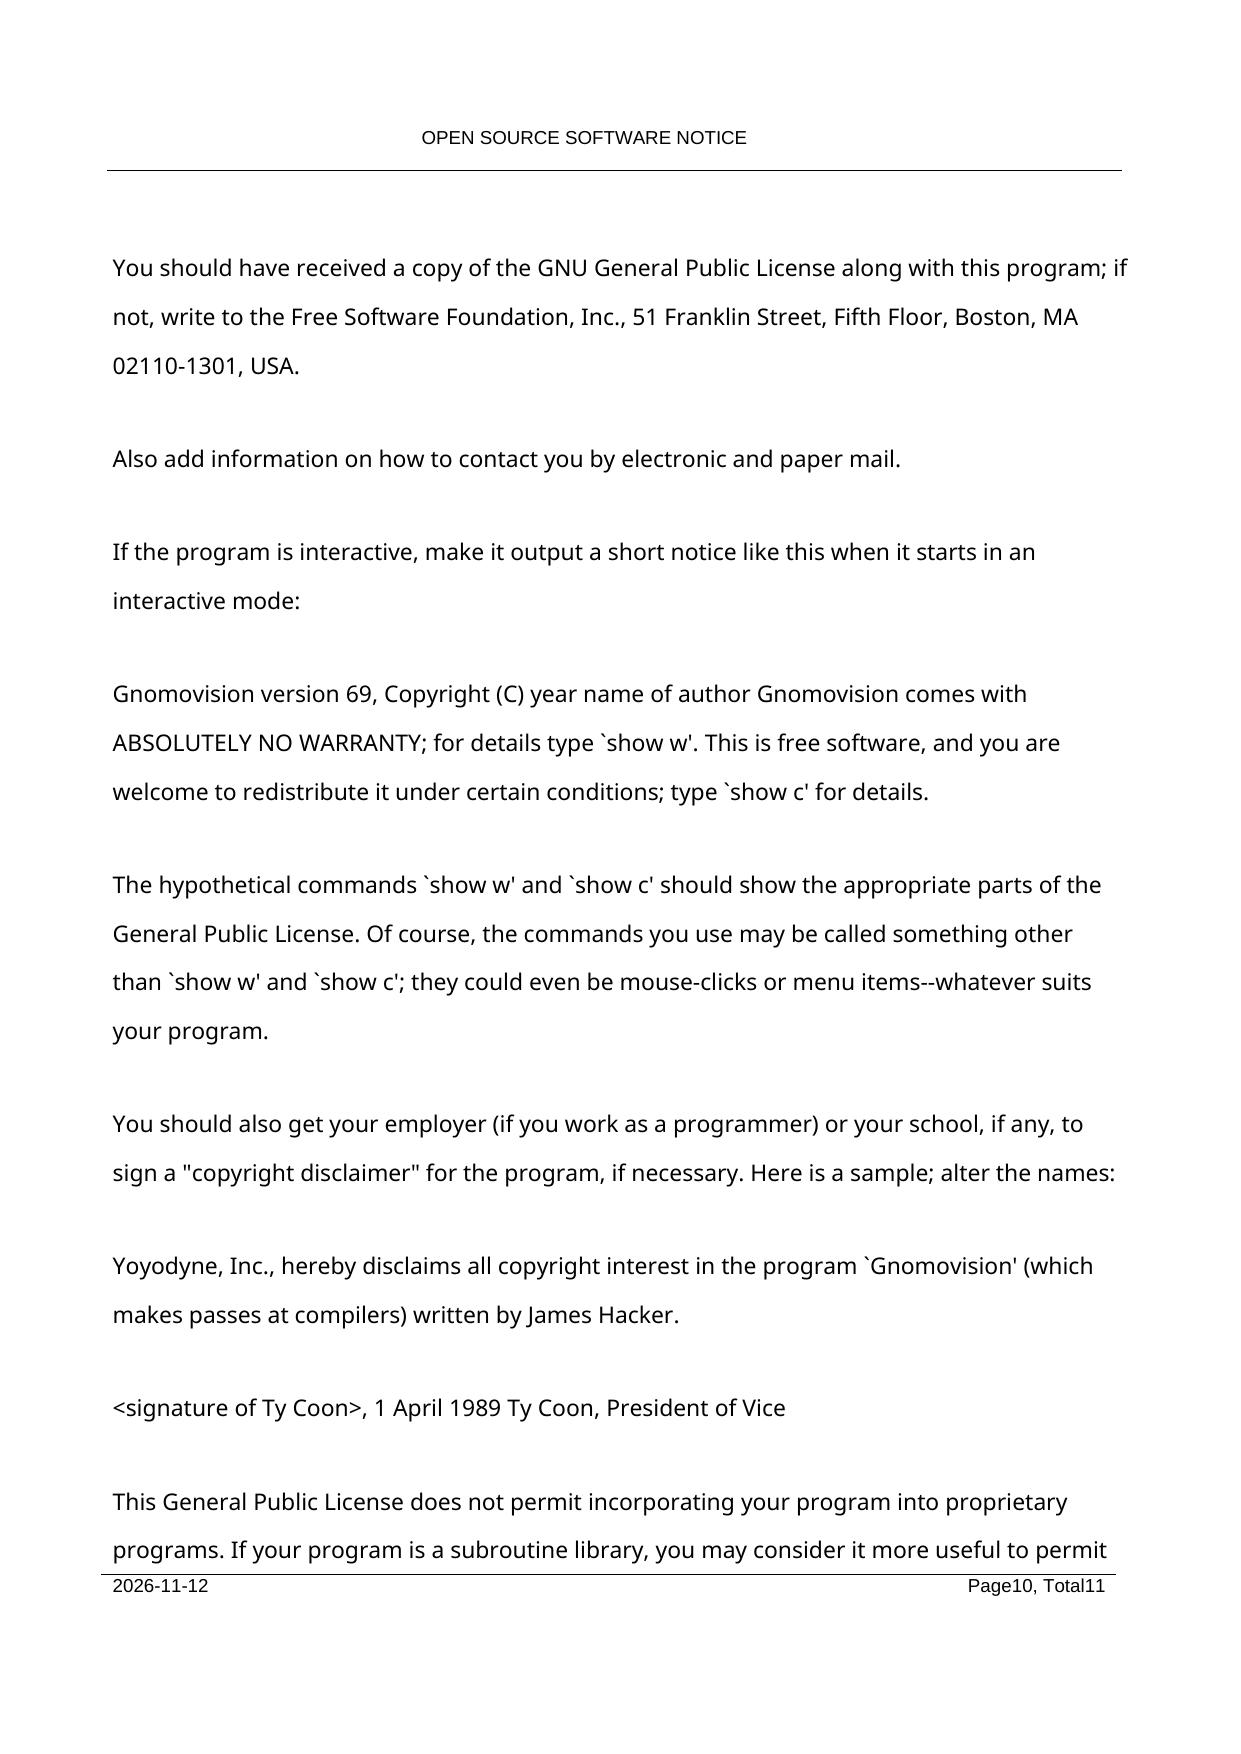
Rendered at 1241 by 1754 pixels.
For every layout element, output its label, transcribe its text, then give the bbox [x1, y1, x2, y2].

text Gnomovision version 69, Copyright (C) year name of author Gnomovision comes with ABSOLUTELY NO WARRANTY; for details type `show w'. This is free software, and you are welcome to redistribute it under certain conditions; type `show c' for details. [112, 677, 1128, 807]
text Also add information on how to contact you by electronic and paper mail. [112, 442, 1128, 475]
text The hypothetical commands `show w' and `show c' should show the appropriate parts of the General Public License. Of course, the commands you use may be called something other than `show w' and `show c'; they could even be mouse-clicks or menu items--whatever suits your program. [112, 868, 1128, 1047]
text If the program is interactive, make it output a short notice like this when it starts in an interactive mode: [112, 535, 1128, 617]
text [112, 1485, 1128, 1566]
text <signature of Ty Coon>, 1 April 1989 Ty Coon, President of Vice [112, 1392, 1128, 1424]
text You should have received a copy of the GNU General Public License along with this program; if not, write to the Free Software Foundation, Inc., 51 Franklin Street, Fifth Floor, Boston, MA 02110-1301, USA. [112, 251, 1128, 381]
text Yoyodyne, Inc., hereby disclaims all copyright interest in the program `Gnomovision' (which makes passes at compilers) written by James Hacker. [112, 1249, 1128, 1331]
text You should also get your employer (if you work as a programmer) or your school, if any, to sign a "copyright disclaimer" for the program, if necessary. Here is a sample; alter the names: [112, 1108, 1128, 1189]
